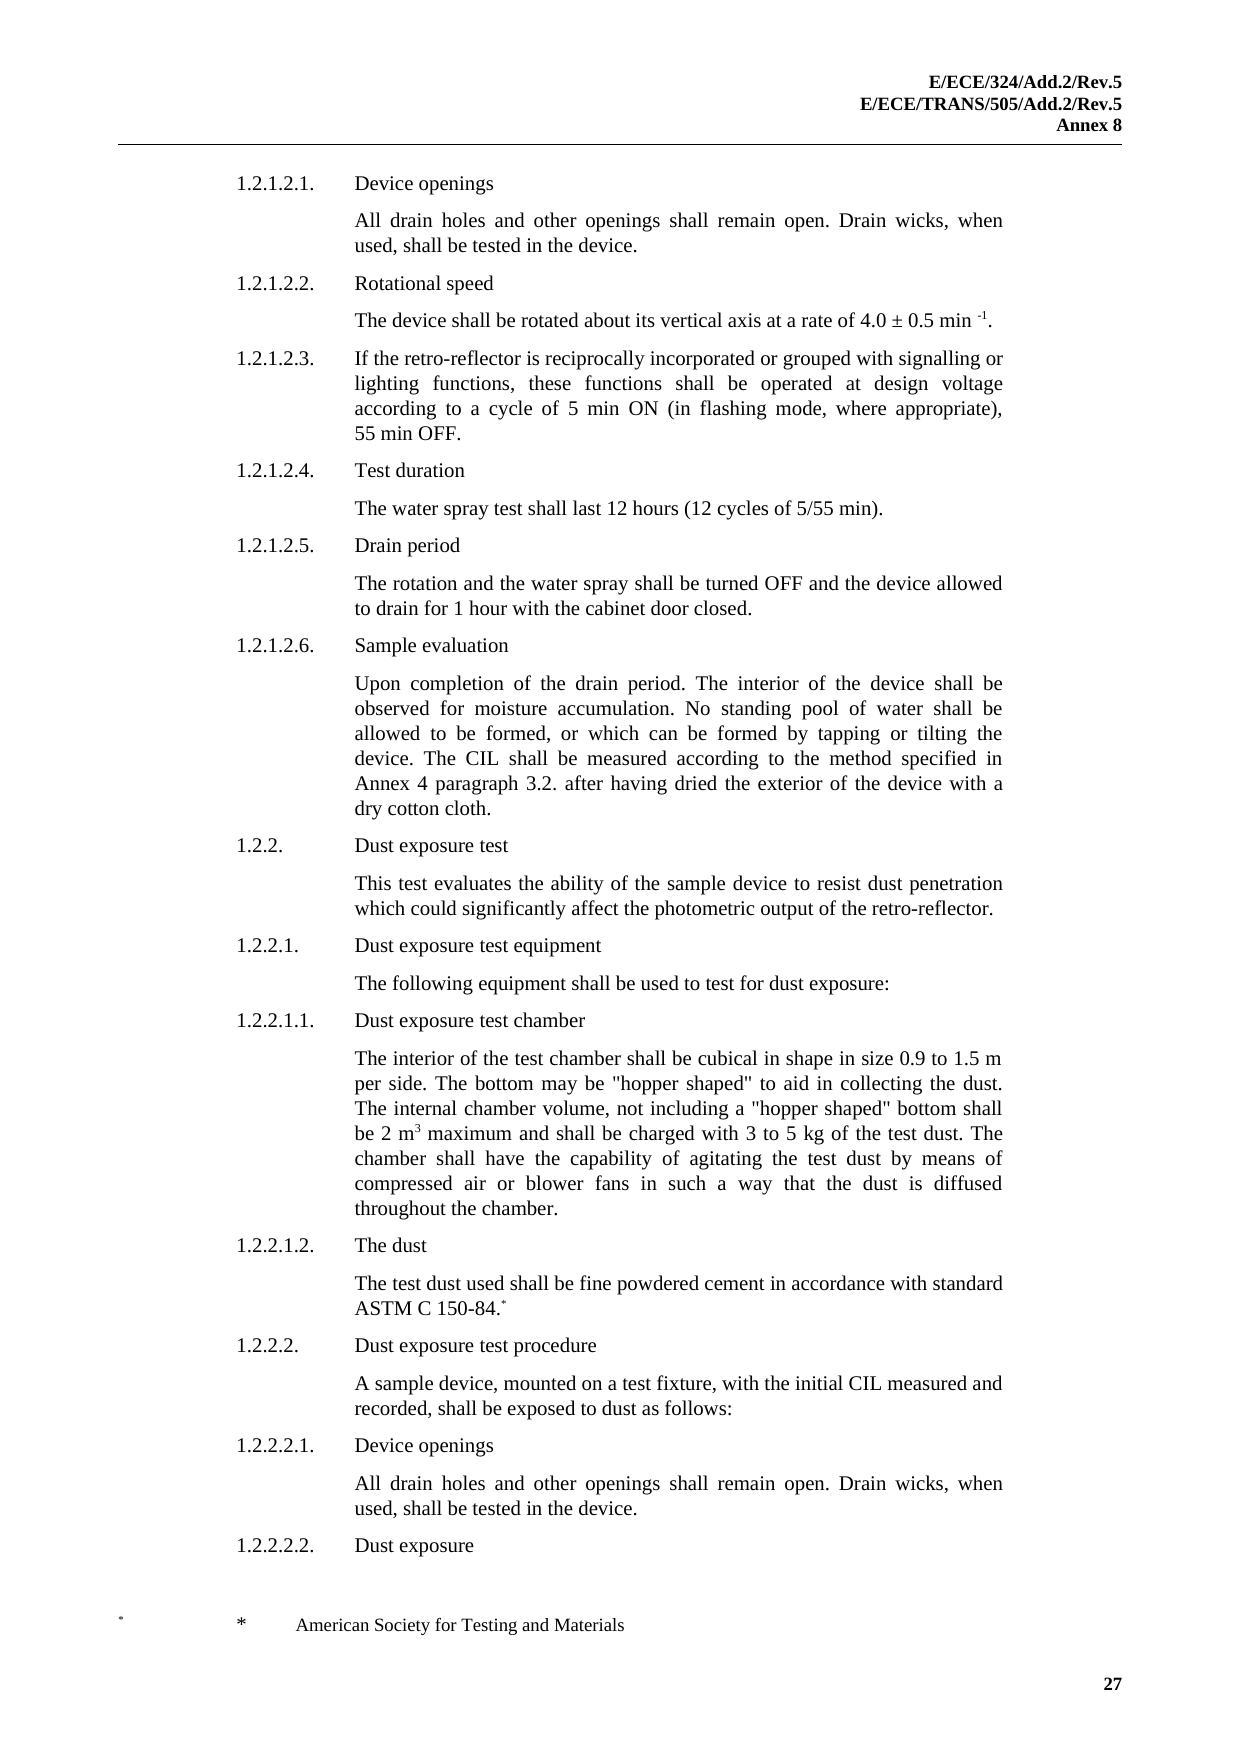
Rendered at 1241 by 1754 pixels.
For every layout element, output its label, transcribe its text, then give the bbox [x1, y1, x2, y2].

text Upon completion of the drain period. The interior of the device shall be observed for moisture accumulation. No standing pool of water shall be allowed to be formed, or which can be formed by tapping or tilting the device. The CIL shall be measured according to the method specified in Annex 4 paragraph 3.2. after having dried the exterior of the device with a dry cotton cloth. [236, 670, 1004, 820]
text All drain holes and other openings shall remain open. Drain wicks, when used, shall be tested in the device. [236, 207, 1004, 257]
text A sample device, mounted on a test fixture, with the initial CIL measured and recorded, shall be exposed to dust as follows: [236, 1370, 1004, 1420]
text 1.2.2.2.1. Device openings [236, 1432, 1004, 1457]
text The test dust used shall be fine powdered cement in accordance with standard ASTM C 150-84.* [236, 1270, 1004, 1320]
text 1.2.1.2.4. Test duration [236, 457, 1004, 482]
text 1.2.2. Dust exposure test [236, 832, 1004, 857]
text 1.2.2.2.2. Dust exposure [236, 1532, 1004, 1557]
text 1.2.1.2.2. Rotational speed [236, 270, 1004, 295]
text All drain holes and other openings shall remain open. Drain wicks, when used, shall be tested in the device. [236, 1470, 1004, 1520]
text 1.2.2.1.1. Dust exposure test chamber [236, 1007, 1004, 1032]
text 1.2.1.2.3. If the retro-reflector is reciprocally incorporated or grouped with signalling or lighting functions, these functions shall be operated at design voltage according to a cycle of 5 min ON (in flashing mode, where appropriate), 55 min OFF. [236, 345, 1004, 445]
text 1.2.2.2. Dust exposure test procedure [236, 1332, 1004, 1357]
text 1.2.2.1.2. The dust [236, 1232, 1004, 1257]
text 1.2.1.2.1. Device openings [236, 170, 1004, 195]
text The device shall be rotated about its vertical axis at a rate of 4.0 ± 0.5 min -1. [236, 307, 1004, 332]
text 1.2.1.2.6. Sample evaluation [236, 632, 1004, 657]
text 1.2.1.2.5. Drain period [236, 532, 1004, 557]
text The following equipment shall be used to test for dust exposure: [236, 970, 1004, 995]
text The interior of the test chamber shall be cubical in shape in size 0.9 to 1.5 m per side. The bottom may be "hopper shaped" to aid in collecting the dust. The internal chamber volume, not including a "hopper shaped" bottom shall be 2 m3 maximum and shall be charged with 3 to 5 kg of the test dust. The chamber shall have the capability of agitating the test dust by means of compressed air or blower fans in such a way that the dust is diffused throughout the chamber. [236, 1045, 1004, 1220]
text The water spray test shall last 12 hours (12 cycles of 5/55 min). [236, 495, 1004, 520]
text 1.2.2.1. Dust exposure test equipment [236, 932, 1004, 957]
text The rotation and the water spray shall be turned OFF and the device allowed to drain for 1 hour with the cabinet door closed. [236, 570, 1004, 620]
text This test evaluates the ability of the sample device to resist dust penetration which could significantly affect the photometric output of the retro-reflector. [236, 870, 1004, 920]
